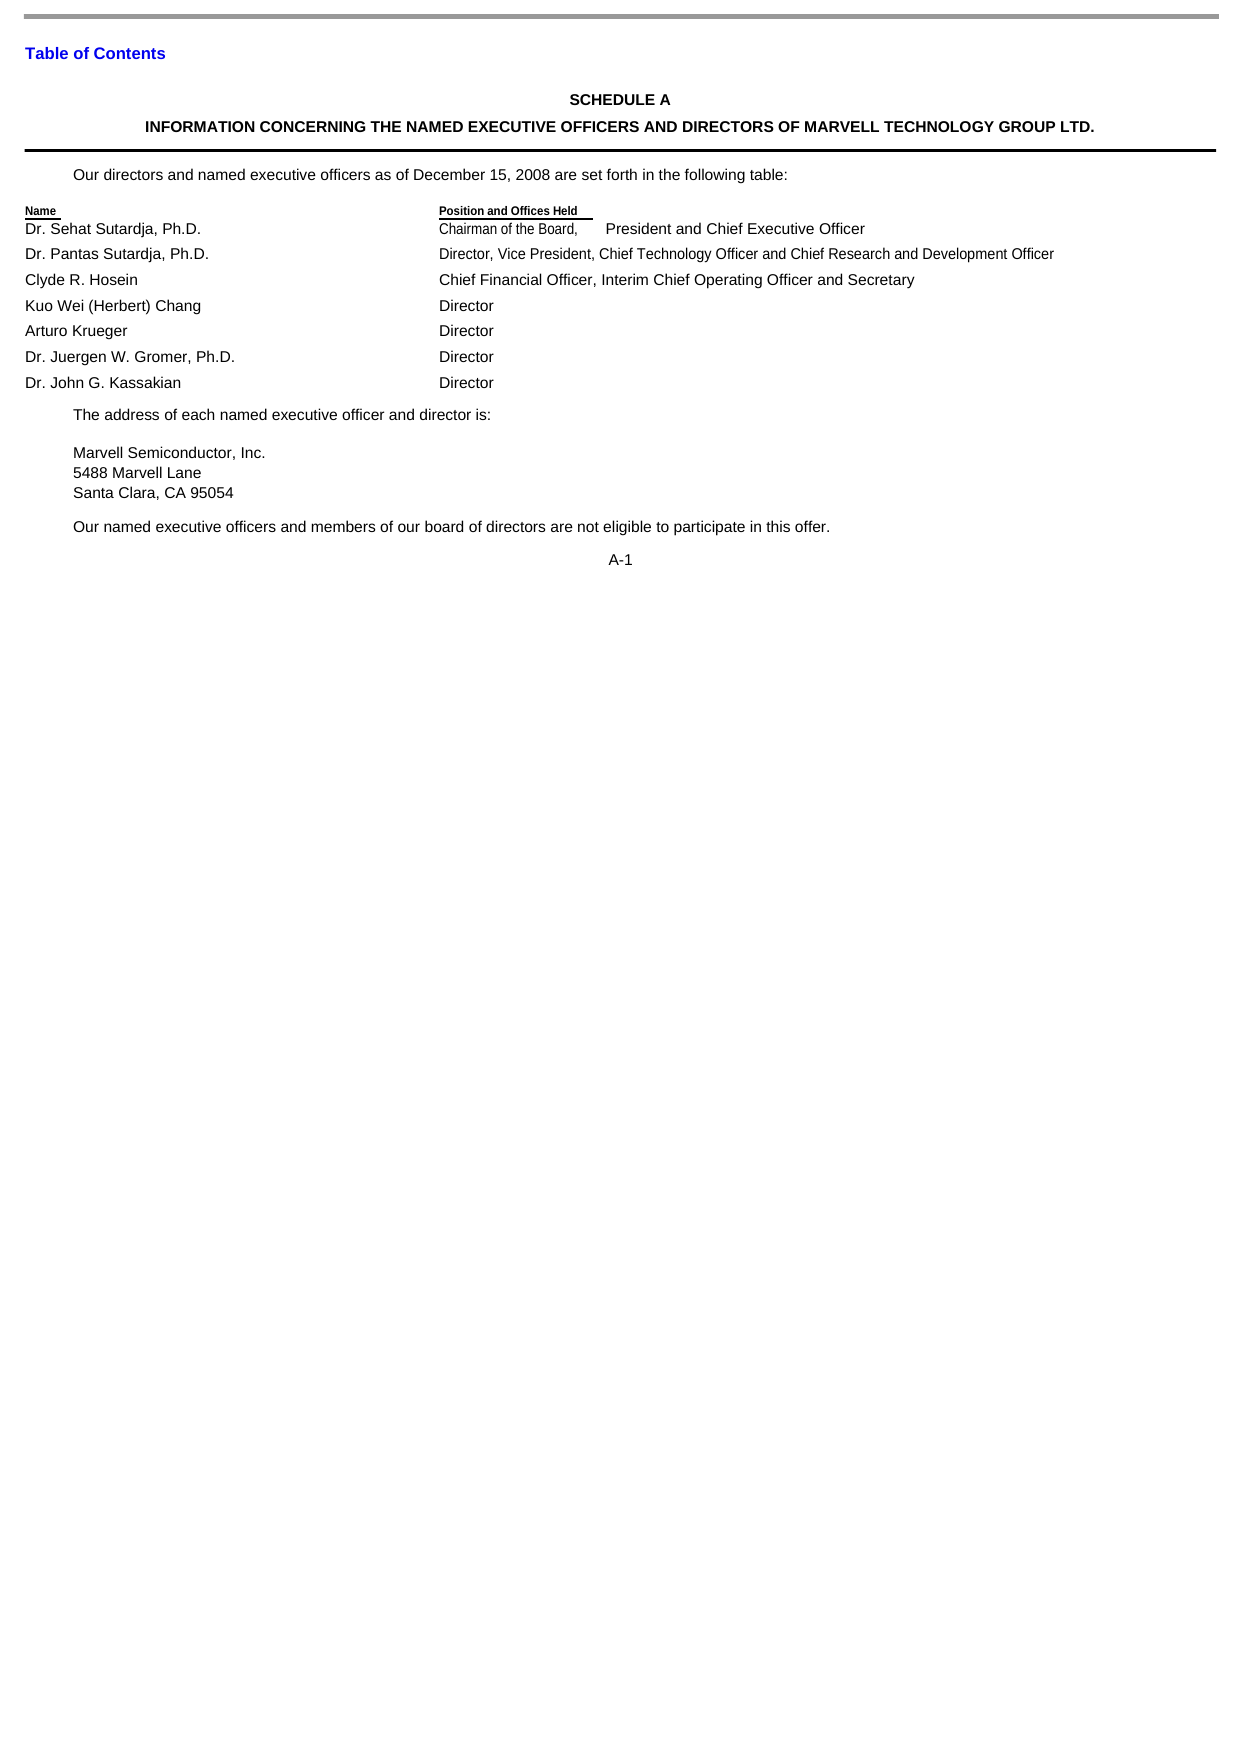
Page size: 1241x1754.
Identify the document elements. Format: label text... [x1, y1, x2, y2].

text Our directors and named executive officers as of December 15, 2008 are set forth in the following table: [73, 166, 1113, 184]
text Our named executive officers and members of our board of directors are not eligible to participate in this offer. [73, 517, 1113, 536]
text SCHEDULE A [25, 91, 1215, 108]
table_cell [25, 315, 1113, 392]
picture [24, 148, 1217, 152]
text INFORMATION CONCERNING THE NAMED EXECUTIVE OFFICERS AND DIRECTORS OF MARVELL TECHNOLOGY GROUP LTD. [25, 117, 1215, 136]
text Table of Contents [25, 43, 1113, 63]
picture [23, 14, 1219, 19]
text Marvell Semiconductor, Inc. [73, 444, 1113, 462]
text 5488 Marvell Lane [73, 464, 1113, 482]
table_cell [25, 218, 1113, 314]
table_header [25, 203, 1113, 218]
text The address of each named executive officer and director is: [73, 406, 1113, 424]
text A-1 [608, 551, 1113, 569]
text Santa Clara, CA 95054 [73, 484, 1113, 502]
